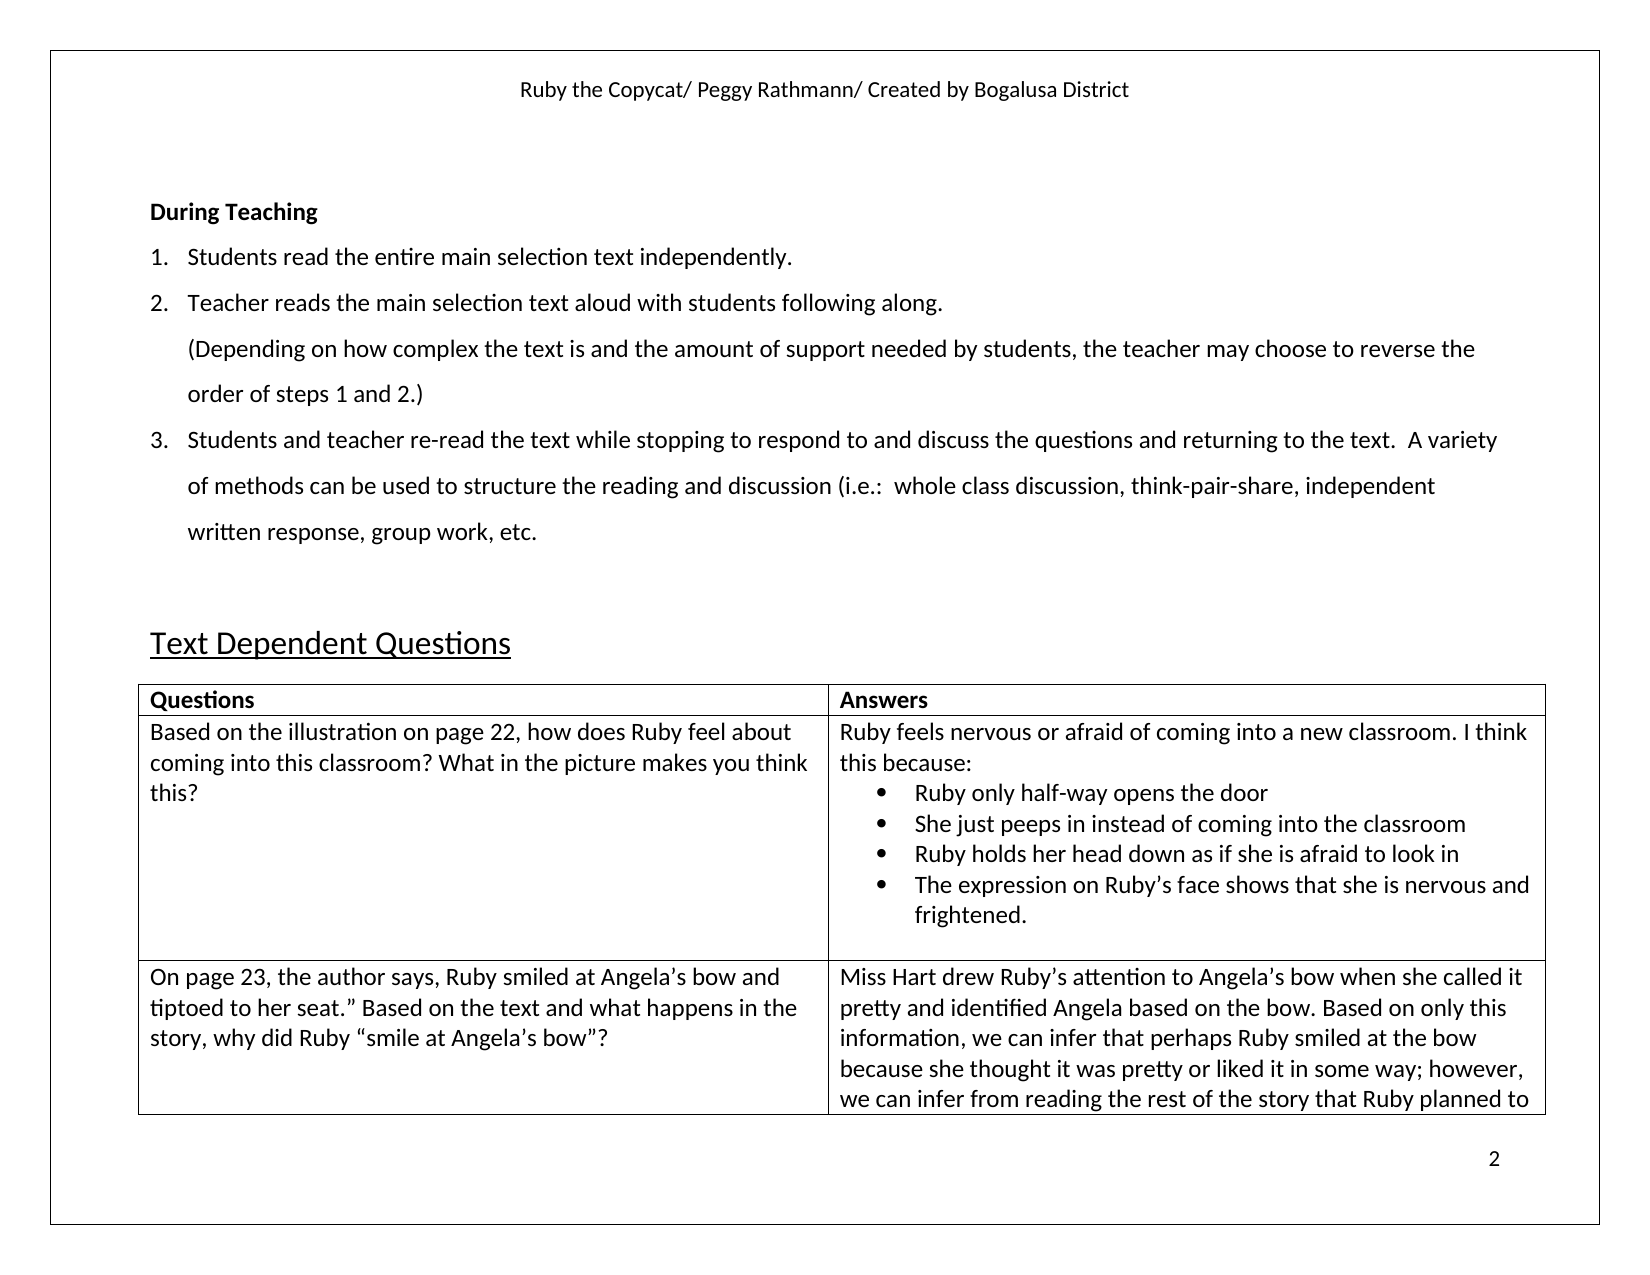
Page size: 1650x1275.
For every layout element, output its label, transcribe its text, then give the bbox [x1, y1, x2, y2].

list Students and teacher re-read the text while stopping to respond to and discuss the questions and returning to the text. A variety of methods can be used to structure the reading and discussion (i.e.: whole class discussion, think-pair-share, independent written response, group work, etc. [150, 424, 1500, 546]
table_header Questions [139, 685, 828, 715]
text Text Dependent Questions [150, 623, 1500, 663]
text (Depending on how complex the text is and the amount of support needed by students, the teacher may choose to reverse the order of steps 1 and 2.) [187, 333, 1500, 409]
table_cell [829, 961, 1545, 1114]
table_cell Ruby feels nervous or afraid of coming into a new classroom. I think this because: Ruby only half-way opens the door She just peeps in instead of coming into the classroom Ruby holds her head down as if she is afraid to look in The expression on Ruby’s face shows that she is nervous and frightened. [829, 716, 1545, 960]
list Teacher reads the main selection text aloud with students following along. [150, 287, 1500, 318]
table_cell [139, 961, 828, 1114]
table_header Answers [829, 685, 1545, 715]
text During Teaching [150, 196, 1500, 226]
table_cell Based on the illustration on page 22, how does Ruby feel about coming into this classroom? What in the picture makes you think this? [139, 716, 828, 960]
list Students read the entire main selection text independently. [150, 241, 1500, 272]
